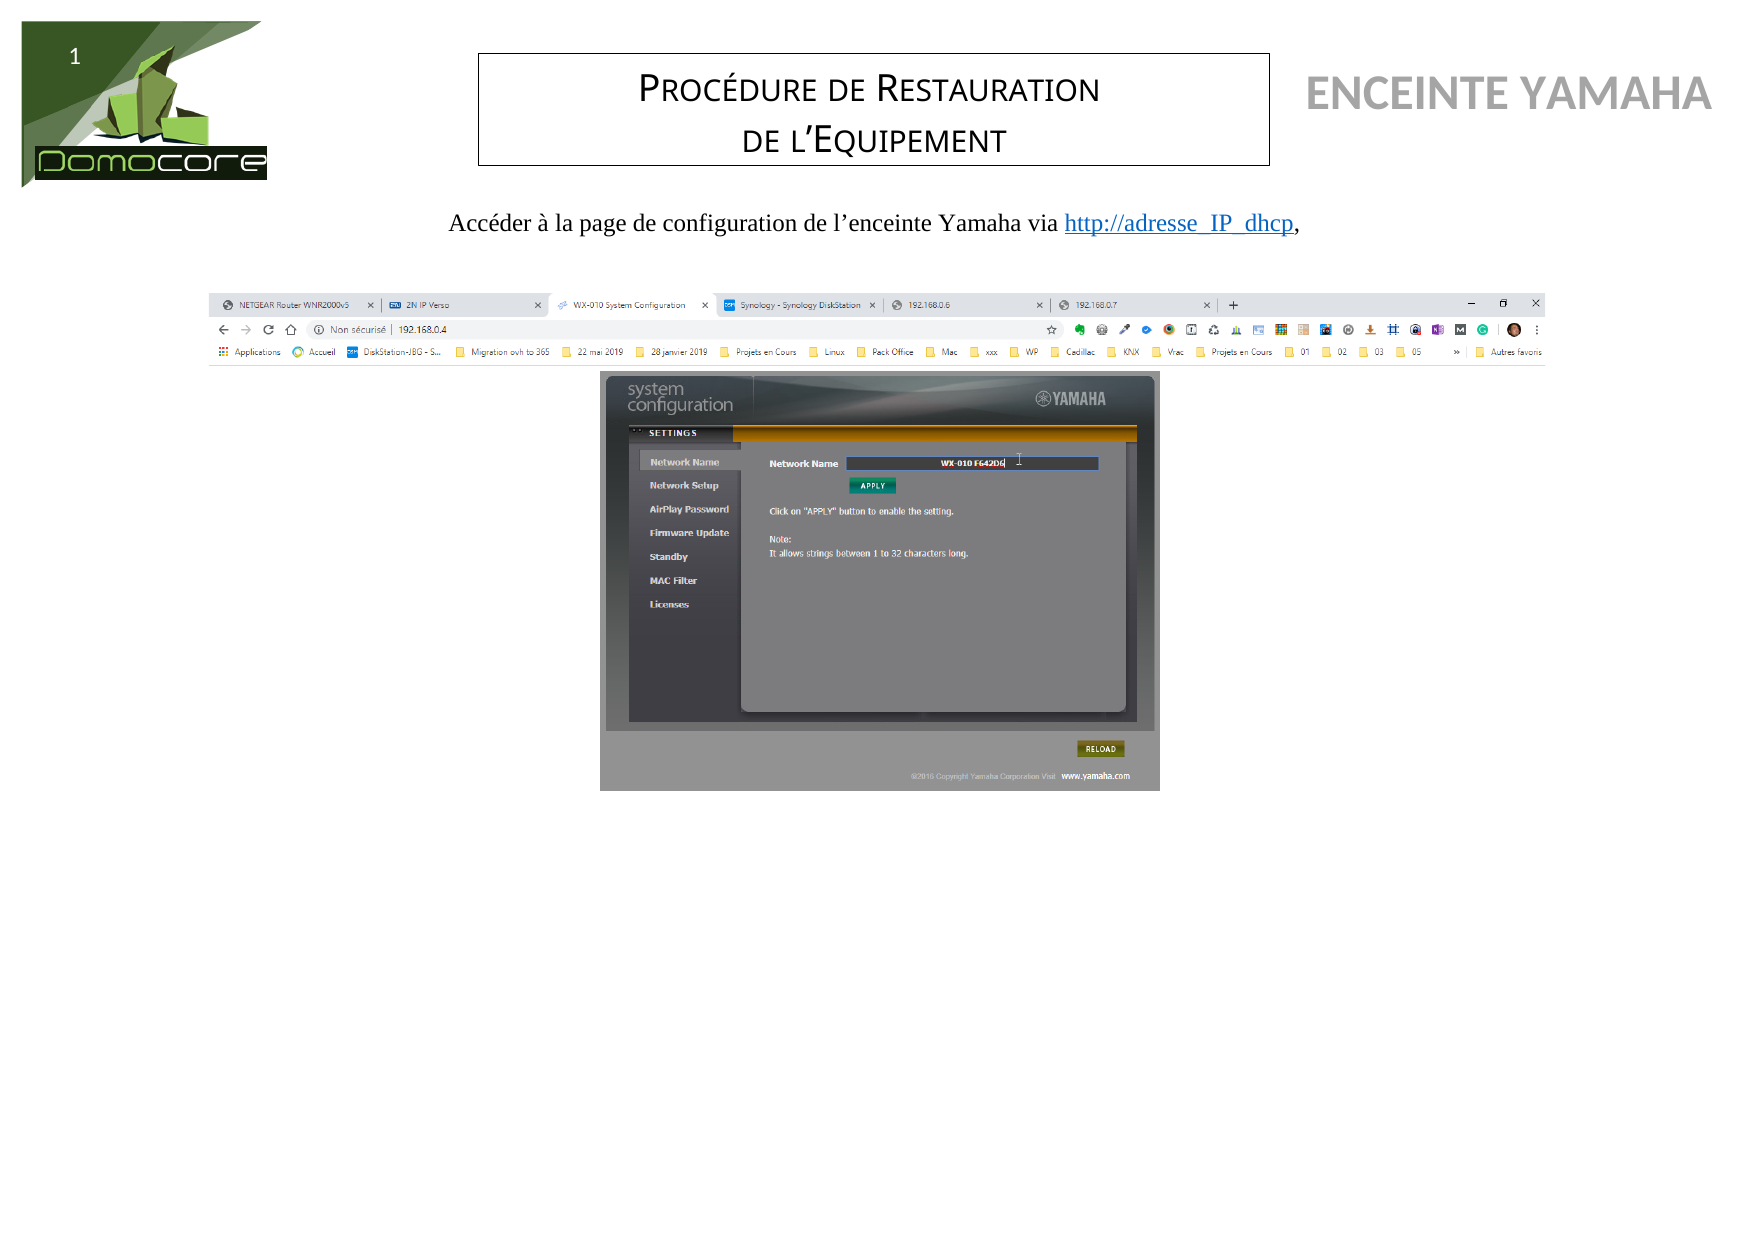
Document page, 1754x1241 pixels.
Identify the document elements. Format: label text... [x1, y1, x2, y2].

text Accéder à la page de configuration de l’enceinte Yamaha via http://adresse_IP_dhcp, [75, 208, 1679, 265]
picture [208, 293, 1546, 1105]
picture [24, 22, 267, 191]
